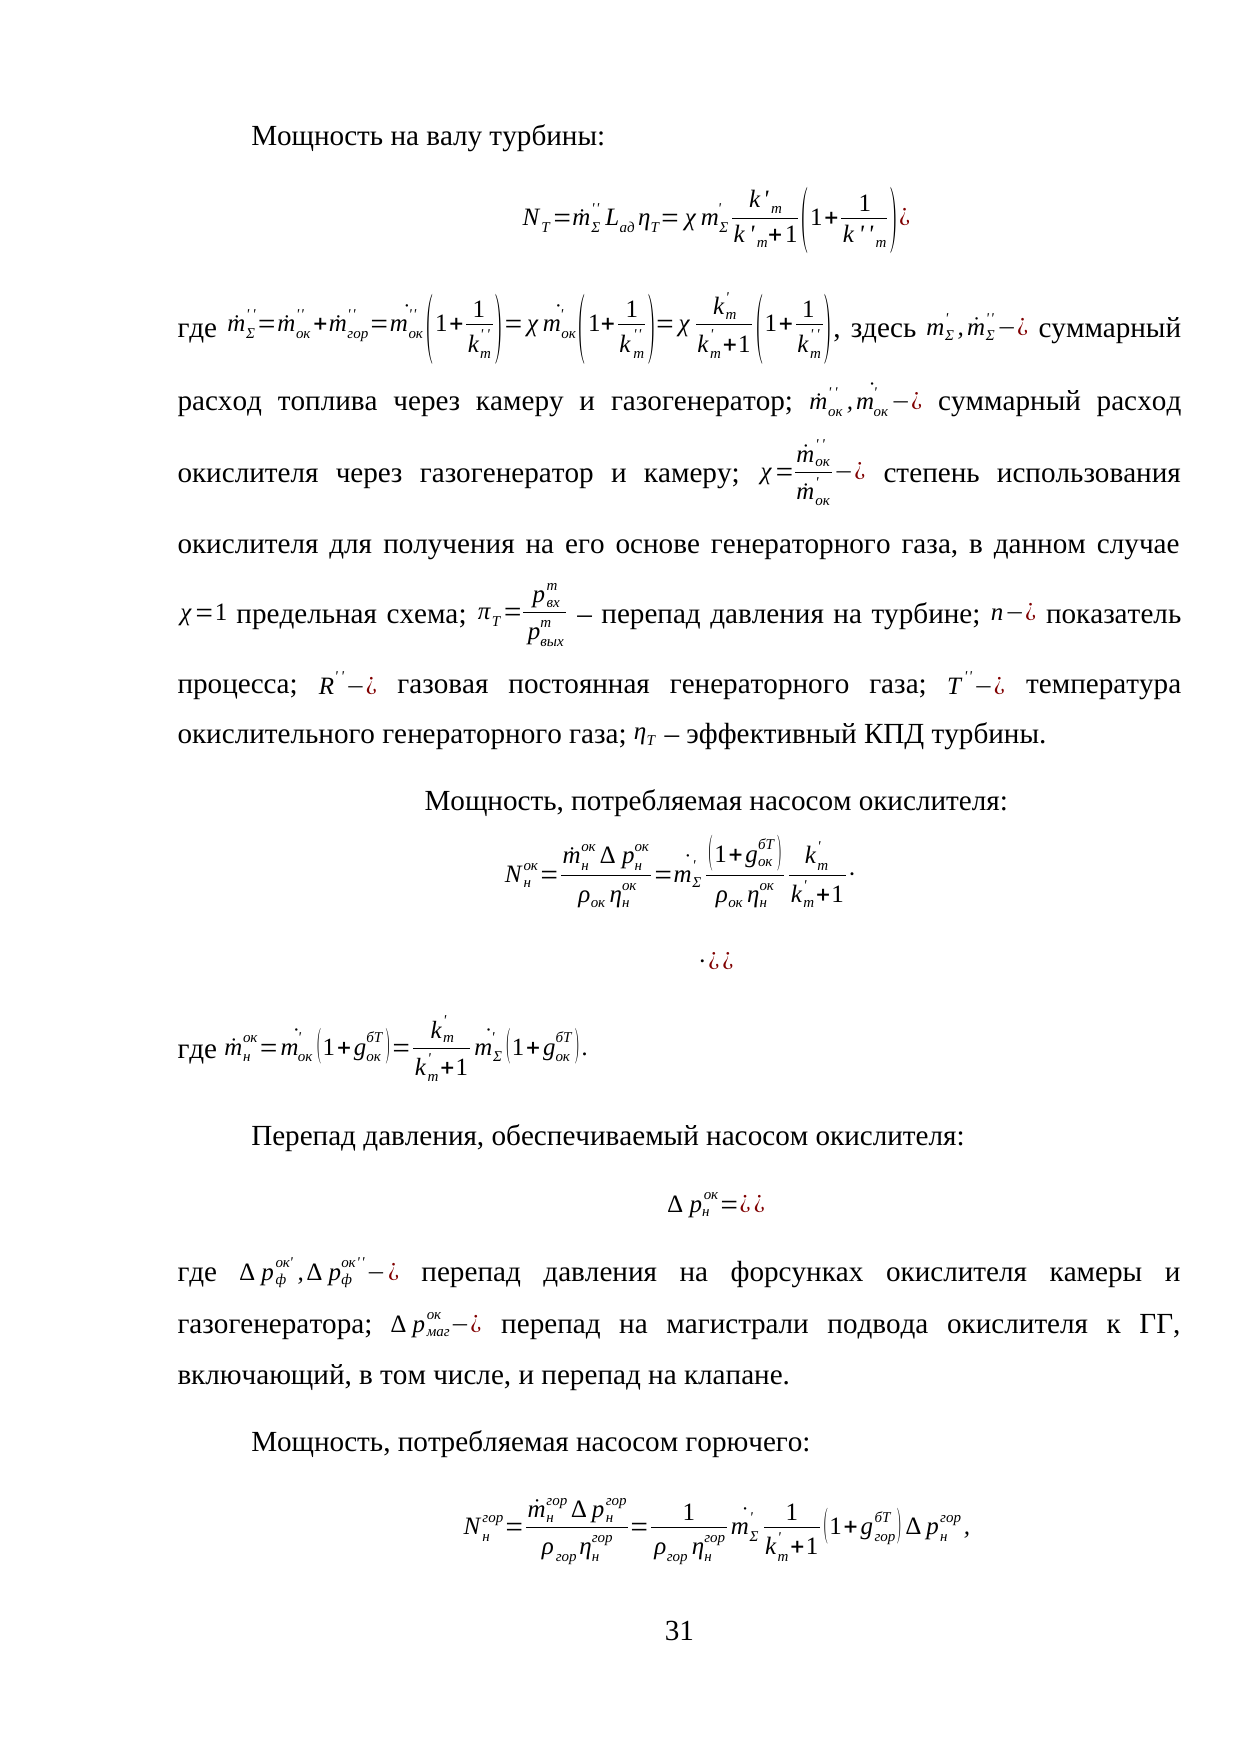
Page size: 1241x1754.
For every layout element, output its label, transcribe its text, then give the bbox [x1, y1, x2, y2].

text где перепад давления на форсунках окислителя камеры и газогенератора; перепад на магистрали подвода окислителя к ГГ, включающий, в том числе, и перепад на клапане. [177, 1254, 1181, 1391]
text Мощность, потребляемая насосом горючего: [177, 1424, 1181, 1458]
text где [177, 1012, 1181, 1085]
text где , здесь суммарный расход топлива через камеру и газогенератор; суммарный расход окислителя через газогенератор и камеру; степень использования окислителя для получения на его основе генераторного газа, в данном случае предельная схема; – перепад давления на турбине; показатель процесса; газовая постоянная генераторного газа; температура окислительного генераторного газа; – эффективный КПД турбины. [177, 288, 1181, 750]
text Перепад давления, обеспечиваемый насосом окислителя: [177, 1118, 1181, 1152]
text Мощность, потребляемая насосом окислителя: [177, 783, 1181, 911]
text Мощность на валу турбины: [177, 118, 1181, 152]
